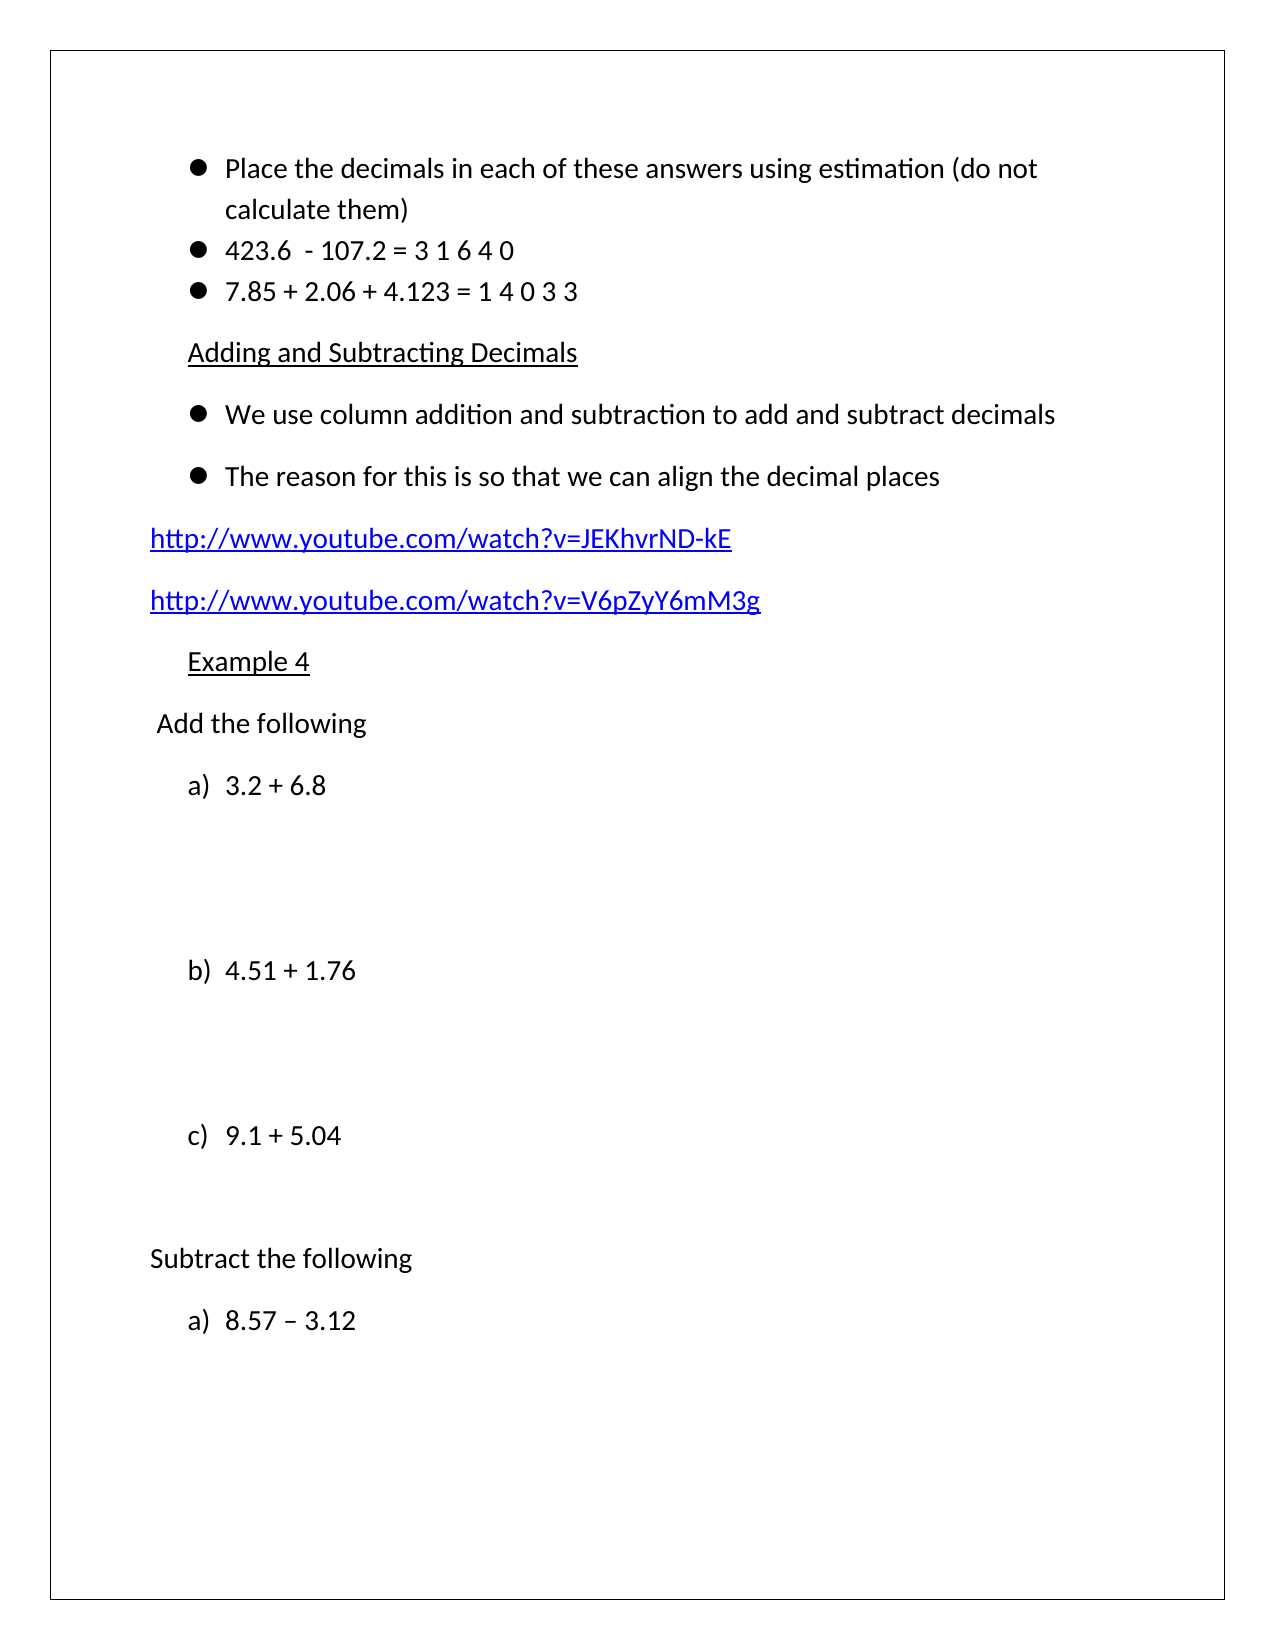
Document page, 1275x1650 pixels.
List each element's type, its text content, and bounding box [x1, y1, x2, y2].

list 9.1 + 5.04 [187, 1117, 1125, 1152]
list Place the decimals in each of these answers using estimation (do not calculate them) [187, 150, 1125, 227]
list We use column addition and subtraction to add and subtract decimals [187, 396, 1125, 432]
list 7.85 + 2.06 + 4.123 = 1 4 0 3 3 [187, 273, 1125, 308]
list 8.57 – 3.12 [187, 1302, 1125, 1338]
list The reason for this is so that we can align the decimal places [187, 458, 1125, 494]
list 4.51 + 1.76 [187, 952, 1125, 988]
text http://www.youtube.com/watch?v=V6pZyY6mM3g [150, 582, 1125, 617]
text Add the following [150, 705, 1125, 741]
list 3.2 + 6.8 [187, 767, 1125, 803]
text http://www.youtube.com/watch?v=JEKhvrND-kE [150, 520, 1125, 556]
text Adding and Subtracting Decimals [187, 334, 1125, 370]
list 423.6 - 107.2 = 3 1 6 4 0 [187, 232, 1125, 267]
text Example 4 [187, 643, 1125, 679]
text Subtract the following [150, 1240, 1125, 1276]
